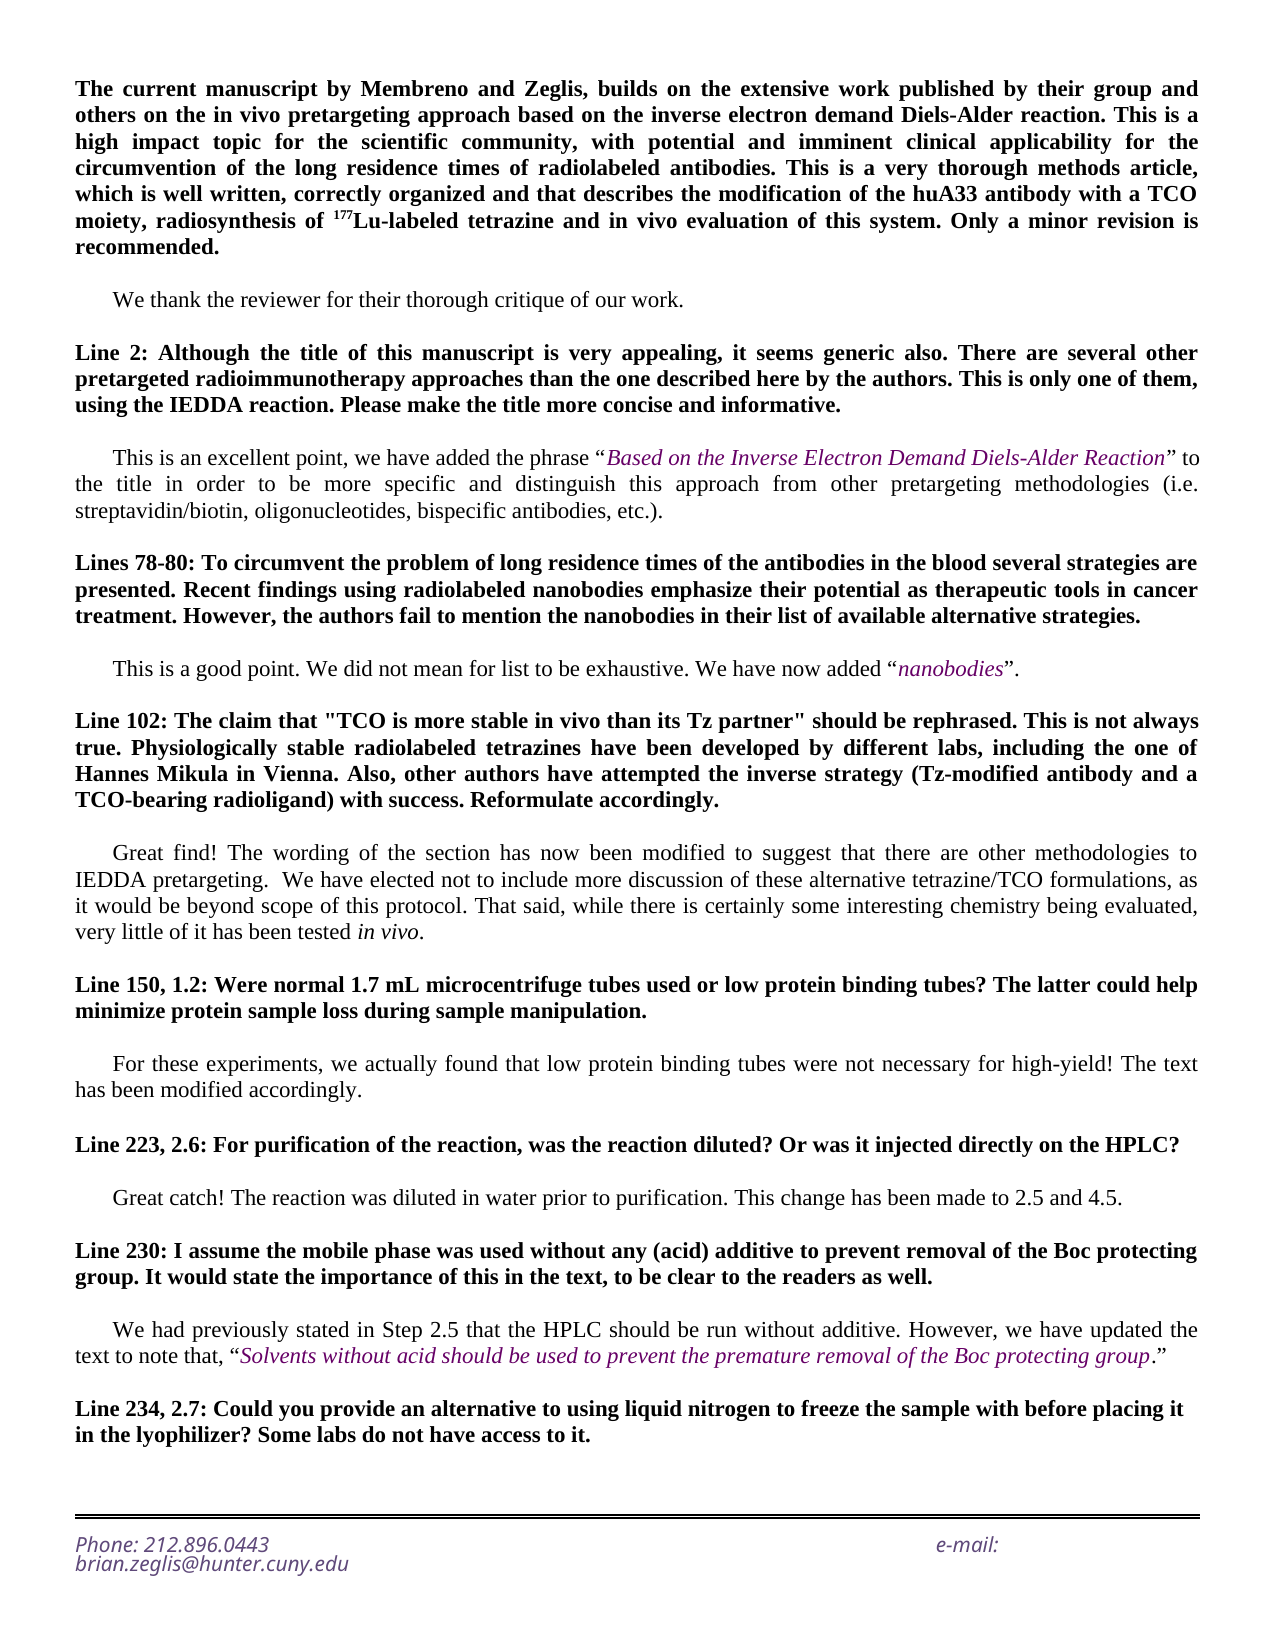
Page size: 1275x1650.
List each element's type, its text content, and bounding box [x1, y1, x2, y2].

text Line 223, 2.6: For purification of the reaction, was the reaction diluted? Or was it injected directly on the HPLC? [75, 1103, 1200, 1158]
text This is a good point. We did not mean for list to be exhaustive. We have now added “nanobodies”. [75, 655, 1200, 681]
text This is an excellent point, we have added the phrase “Based on the Inverse Electron Demand Diels-Alder Reaction” to the title in order to be more specific and distinguish this approach from other pretargeting methodologies (i.e. streptavidin/biotin, oligonucleotides, bispecific antibodies, etc.). [75, 444, 1200, 523]
text We thank the reviewer for their thorough critique of our work. [75, 286, 1200, 312]
text Lines 78-80: To circumvent the problem of long residence times of the antibodies in the blood several strategies are presented. Recent findings using radiolabeled nanobodies emphasize their potential as therapeutic tools in cancer treatment. However, the authors fail to mention the nanobodies in their list of available alternative strategies. [75, 549, 1200, 628]
text We had previously stated in Step 2.5 that the HPLC should be run without additive. However, we have updated the text to note that, “Solvents without acid should be used to prevent the premature removal of the Boc protecting group.” [75, 1316, 1200, 1369]
text Great find! The wording of the section has now been modified to suggest that there are other methodologies to IEDDA pretargeting. We have elected not to include more discussion of these alternative tetrazine/TCO formulations, as it would be beyond scope of this protocol. That said, while there is certainly some interesting chemistry being evaluated, very little of it has been tested in vivo. [75, 839, 1200, 945]
text Line 234, 2.7: Could you provide an alternative to using liquid nitrogen to freeze the sample with before placing it in the lyophilizer? Some labs do not have access to it. [75, 1369, 1200, 1448]
text Line 102: The claim that "TCO is more stable in vivo than its Tz partner" should be rephrased. This is not always true. Physiologically stable radiolabeled tetrazines have been developed by different labs, including the one of Hannes Mikula in Vienna. Also, other authors have attempted the inverse strategy (Tz-modified antibody and a TCO-bearing radioligand) with success. Reformulate accordingly. [75, 707, 1200, 813]
text Line 230: I assume the mobile phase was used without any (acid) additive to prevent removal of the Boc protecting group. It would state the importance of this in the text, to be clear to the readers as well. [75, 1237, 1200, 1290]
text Great catch! The reaction was diluted in water prior to purification. This change has been made to 2.5 and 4.5. [75, 1184, 1200, 1211]
text For these experiments, we actually found that low protein binding tubes were not necessary for high-yield! The text has been modified accordingly. [75, 1050, 1200, 1103]
text Line 150, 1.2: Were normal 1.7 mL microcentrifuge tubes used or low protein binding tubes? The latter could help minimize protein sample loss during sample manipulation. [75, 971, 1200, 1024]
text The current manuscript by Membreno and Zeglis, builds on the extensive work published by their group and others on the in vivo pretargeting approach based on the inverse electron demand Diels-Alder reaction. This is a high impact topic for the scientific community, with potential and imminent clinical applicability for the circumvention of the long residence times of radiolabeled antibodies. This is a very thorough methods article, which is well written, correctly organized and that describes the modification of the huA33 antibody with a TCO moiety, radiosynthesis of 177Lu-labeled tetrazine and in vivo evaluation of this system. Only a minor revision is recommended. [75, 75, 1200, 259]
text Line 2: Although the title of this manuscript is very appealing, it seems generic also. There are several other pretargeted radioimmunotherapy approaches than the one described here by the authors. This is only one of them, using the IEDDA reaction. Please make the title more concise and informative. [75, 338, 1200, 418]
